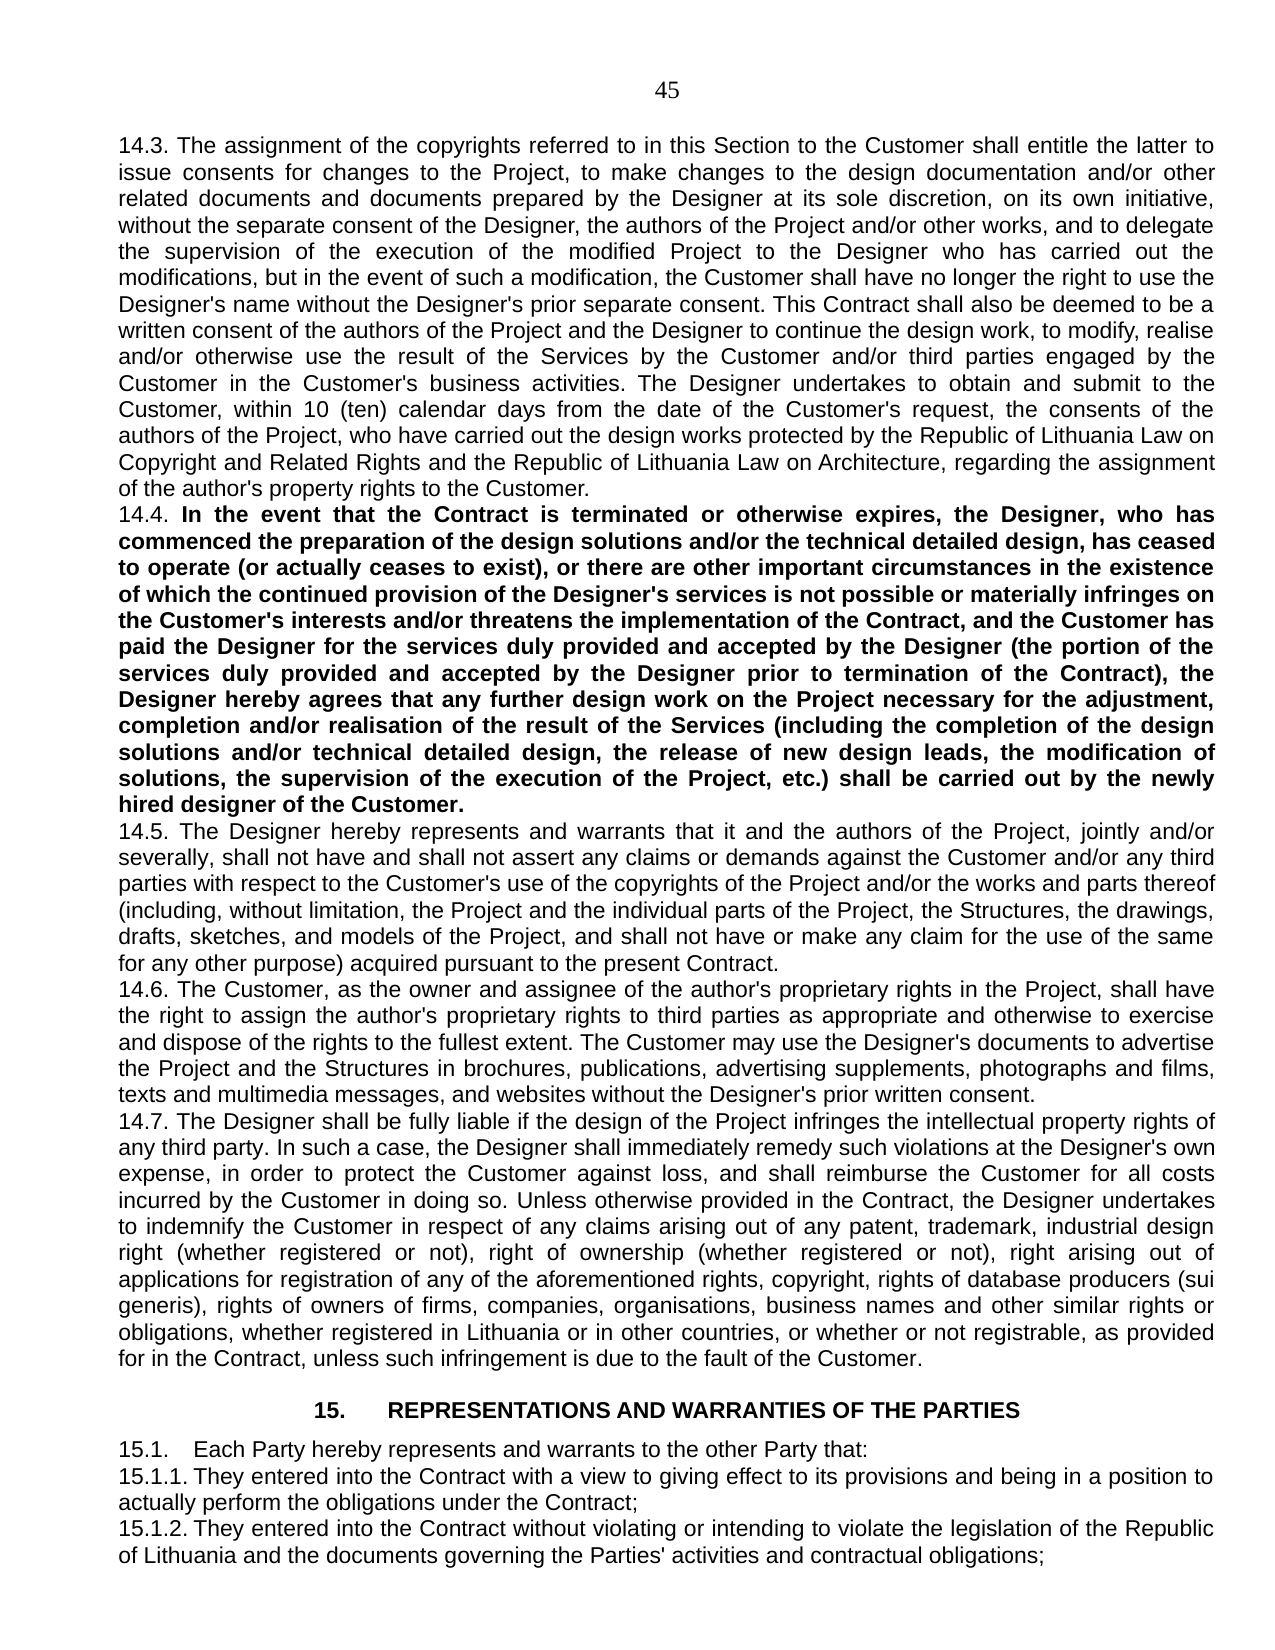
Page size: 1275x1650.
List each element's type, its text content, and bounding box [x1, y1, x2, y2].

title 14.3. The assignment of the copyrights referred to in this Section to the Customer shall entitle the latter to issue consents for changes to the Project, to make changes to the design documentation and/or other related documents and documents prepared by the Designer at its sole discretion, on its own initiative, without the separate consent of the Designer, the authors of the Project and/or other works, and to delegate the supervision of the execution of the modified Project to the Designer who has carried out the modifications, but in the event of such a modification, the Customer shall have no longer the right to use the Designer's name without the Designer's prior separate consent. This Contract shall also be deemed to be a written consent of the authors of the Project and the Designer to continue the design work, to modify, realise and/or otherwise use the result of the Services by the Customer and/or third parties engaged by the Customer in the Customer's business activities. The Designer undertakes to obtain and submit to the Customer, within 10 (ten) calendar days from the date of the Customer's request, the consents of the authors of the Project, who have carried out the design works protected by the Republic of Lithuania Law on Copyright and Related Rights and the Republic of Lithuania Law on Architecture, regarding the assignment of the author's property rights to the Customer. [118, 132, 1216, 501]
title They entered into the Contract with a view to giving effect to its provisions and being in a position to actually perform the obligations under the Contract; [118, 1463, 1216, 1515]
text 14.7. The Designer shall be fully liable if the design of the Project infringes the intellectual property rights of any third party. In such a case, the Designer shall immediately remedy such violations at the Designer's own expense, in order to protect the Customer against loss, and shall reimburse the Customer for all costs incurred by the Customer in doing so. Unless otherwise provided in the Contract, the Designer undertakes to indemnify the Customer in respect of any claims arising out of any patent, trademark, industrial design right (whether registered or not), right of ownership (whether registered or not), right arising out of applications for registration of any of the aforementioned rights, copyright, rights of database producers (sui generis), rights of owners of firms, companies, organisations, business names and other similar rights or obligations, whether registered in Lithuania or in other countries, or whether or not registrable, as provided for in the Contract, unless such infringement is due to the fault of the Customer. [118, 1108, 1216, 1371]
title Each Party hereby represents and warrants to the other Party that: [118, 1436, 1216, 1463]
text 14.6. The Customer, as the owner and assignee of the author's proprietary rights in the Project, shall have the right to assign the author's proprietary rights to third parties as appropriate and otherwise to exercise and dispose of the rights to the fullest extent. The Customer may use the Designer's documents to advertise the Project and the Structures in brochures, publications, advertising supplements, photographs and films, texts and multimedia messages, and websites without the Designer's prior written consent. [118, 976, 1216, 1108]
title They entered into the Contract without violating or intending to violate the legislation of the Republic of Lithuania and the documents governing the Parties' activities and contractual obligations; [118, 1515, 1216, 1568]
text 14.5. The Designer hereby represents and warrants that it and the authors of the Project, jointly and/or severally, shall not have and shall not assert any claims or demands against the Customer and/or any third parties with respect to the Customer's use of the copyrights of the Project and/or the works and parts thereof (including, without limitation, the Project and the individual parts of the Project, the Structures, the drawings, drafts, sketches, and models of the Project, and shall not have or make any claim for the use of the same for any other purpose) acquired pursuant to the present Contract. [118, 818, 1216, 976]
text 14.4. In the event that the Contract is terminated or otherwise expires, the Designer, who has commenced the preparation of the design solutions and/or the technical detailed design, has ceased to operate (or actually ceases to exist), or there are other important circumstances in the existence of which the continued provision of the Designer's services is not possible or materially infringes on the Customer's interests and/or threatens the implementation of the Contract, and the Customer has paid the Designer for the services duly provided and accepted by the Designer (the portion of the services duly provided and accepted by the Designer prior to termination of the Contract), the Designer hereby agrees that any further design work on the Project necessary for the adjustment, completion and/or realisation of the result of the Services (including the completion of the design solutions and/or technical detailed design, the release of new design leads, the modification of solutions, the supervision of the execution of the Project, etc.) shall be carried out by the newly hired designer of the Customer. [118, 501, 1216, 818]
title REPRESENTATIONS AND WARRANTIES OF THE PARTIES [118, 1397, 1216, 1424]
